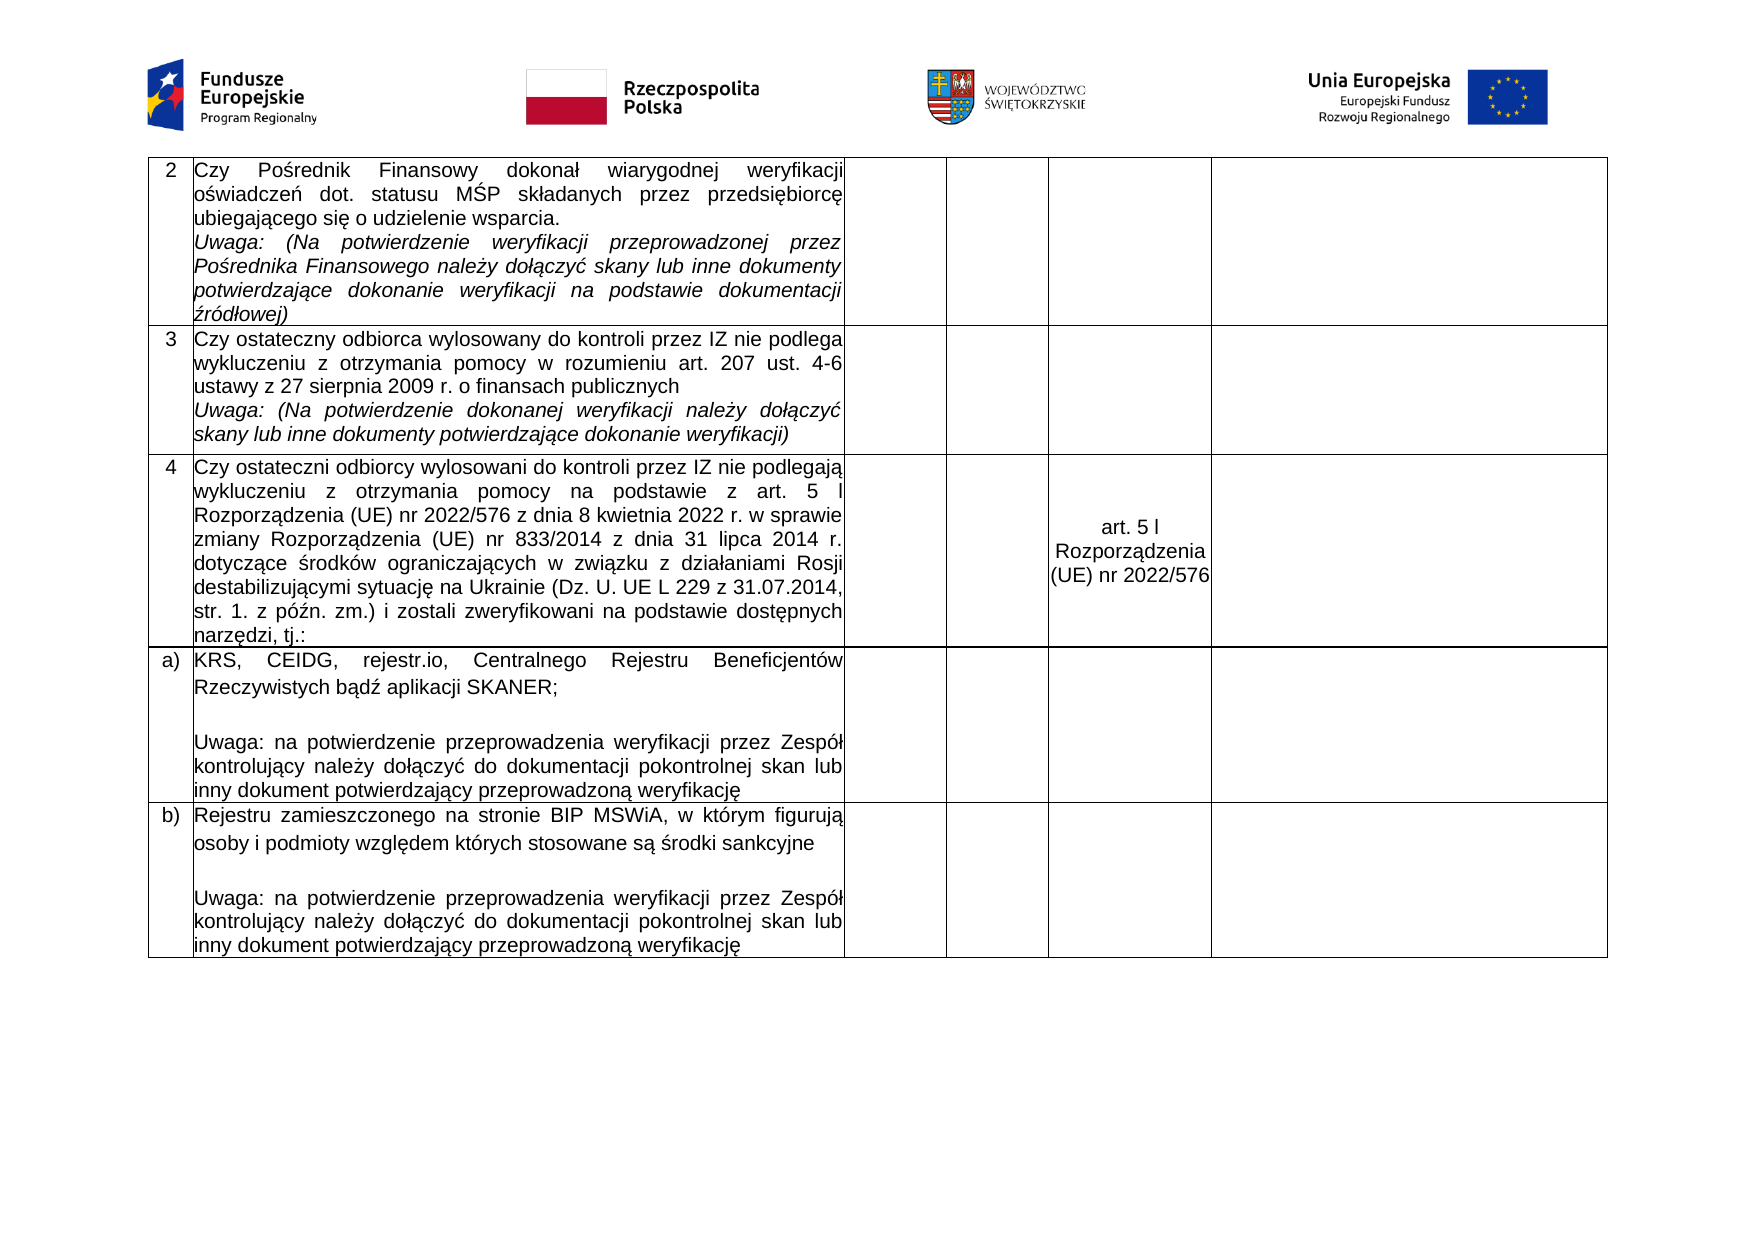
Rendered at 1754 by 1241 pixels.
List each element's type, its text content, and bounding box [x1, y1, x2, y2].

table_cell [845, 648, 946, 802]
table_cell [947, 648, 1048, 802]
table_cell [1212, 803, 1607, 957]
table_cell Czy ostateczny odbiorca wylosowany do kontroli przez IZ nie podlega wykluczeniu z otrzymania pomocy w rozumieniu art. 207 ust. 4-6 ustawy z 27 sierpnia 2009 r. o finansach publicznych Uwaga: (Na potwierdzenie dokonanej weryfikacji należy dołączyć skany lub inne dokumenty potwierdzające dokonanie weryfikacji) [194, 326, 844, 454]
table_cell [947, 158, 1048, 325]
picture [927, 59, 1085, 131]
table_cell [1212, 648, 1607, 802]
table_cell a) [149, 648, 193, 802]
table_cell 4 [149, 455, 193, 646]
table_cell [1212, 158, 1607, 325]
table_cell b) [149, 803, 193, 957]
table_cell [947, 803, 1048, 957]
picture [526, 59, 759, 131]
table_cell [845, 455, 946, 646]
table_cell [1049, 158, 1211, 325]
table_cell [1049, 326, 1211, 454]
table_cell [845, 158, 946, 325]
table_cell [845, 803, 946, 957]
table_cell [845, 326, 946, 454]
table_cell [1212, 326, 1607, 454]
table_cell art. 5 l Rozporządzenia (UE) nr 2022/576 [1049, 455, 1211, 646]
table_cell Rejestru zamieszczonego na stronie BIP MSWiA, w którym figurują osoby i podmioty względem których stosowane są środki sankcyjne Uwaga: na potwierdzenie przeprowadzenia weryfikacji przez Zespół kontrolujący należy dołączyć do dokumentacji pokontrolnej skan lub inny dokument potwierdzający przeprowadzoną weryfikację [194, 803, 844, 957]
table_cell [1049, 803, 1211, 957]
table_cell 3 [149, 326, 193, 454]
table_cell Czy ostateczni odbiorcy wylosowani do kontroli przez IZ nie podlegają wykluczeniu z otrzymania pomocy na podstawie z art. 5 l Rozporządzenia (UE) nr 2022/576 z dnia 8 kwietnia 2022 r. w sprawie zmiany Rozporządzenia (UE) nr 833/2014 z dnia 31 lipca 2014 r. dotyczące środków ograniczających w związku z działaniami Rosji destabilizującymi sytuację na Ukrainie (Dz. U. UE L 229 z 31.07.2014, str. 1. z późn. zm.) i zostali zweryfikowani na podstawie dostępnych narzędzi, tj.: [194, 455, 844, 646]
picture [1309, 59, 1548, 131]
table_cell [947, 455, 1048, 646]
table_cell [1212, 455, 1607, 646]
table_cell Czy Pośrednik Finansowy dokonał wiarygodnej weryfikacji oświadczeń dot. statusu MŚP składanych przez przedsiębiorcę ubiegającego się o udzielenie wsparcia. Uwaga: (Na potwierdzenie weryfikacji przeprowadzonej przez Pośrednika Finansowego należy dołączyć skany lub inne dokumenty potwierdzające dokonanie weryfikacji na podstawie dokumentacji źródłowej) [194, 158, 844, 325]
table_cell [1049, 648, 1211, 802]
table_cell [947, 326, 1048, 454]
table_cell KRS, CEIDG, rejestr.io, Centralnego Rejestru Beneficjentów Rzeczywistych bądź aplikacji SKANER; Uwaga: na potwierdzenie przeprowadzenia weryfikacji przez Zespół kontrolujący należy dołączyć do dokumentacji pokontrolnej skan lub inny dokument potwierdzający przeprowadzoną weryfikację [194, 648, 844, 802]
picture [147, 59, 317, 131]
table_cell 2 [149, 158, 193, 325]
